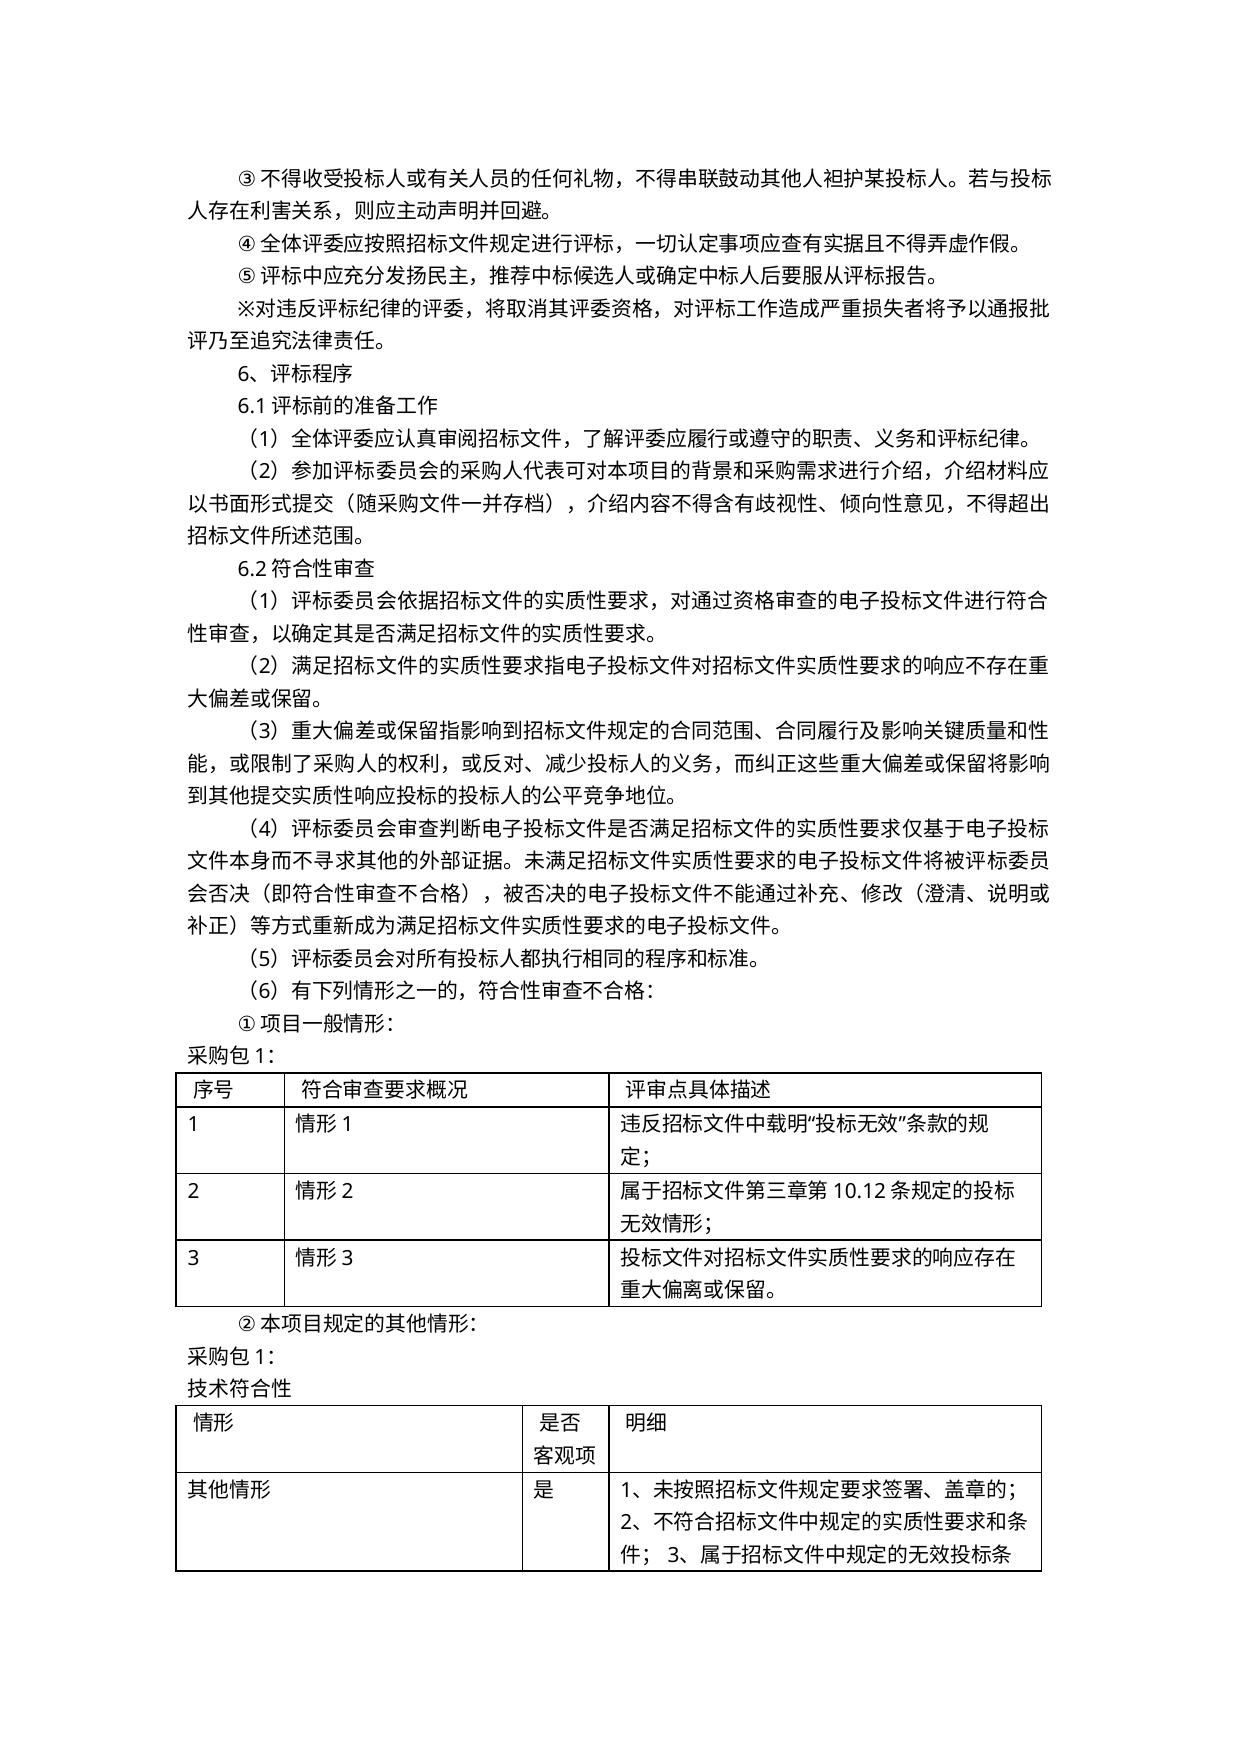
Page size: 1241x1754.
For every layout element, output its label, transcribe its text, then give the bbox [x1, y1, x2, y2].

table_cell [610, 1473, 1041, 1570]
text （1）评标委员会依据招标文件的实质性要求，对通过资格审查的电子投标文件进行符合性审查，以确定其是否满足招标文件的实质性要求。 [187, 584, 1053, 649]
text （4）评标委员会审查判断电子投标文件是否满足招标文件的实质性要求仅基于电子投标文件本身而不寻求其他的外部证据。未满足招标文件实质性要求的电子投标文件将被评标委员会否决（即符合性审查不合格），被否决的电子投标文件不能通过补充、修改（澄清、说明或补正）等方式重新成为满足招标文件实质性要求的电子投标文件。 [187, 812, 1053, 942]
text ①项目一般情形： [187, 1007, 1053, 1039]
table_cell 2 [177, 1174, 284, 1239]
table_header 评审点具体描述 [610, 1074, 1041, 1106]
text （6）有下列情形之一的，符合性审查不合格： [187, 974, 1053, 1007]
text ⑤评标中应充分发扬民主，推荐中标候选人或确定中标人后要服从评标报告。 [187, 259, 1053, 292]
text （2）满足招标文件的实质性要求指电子投标文件对招标文件实质性要求的响应不存在重大偏差或保留。 [187, 649, 1053, 714]
text （1）全体评委应认真审阅招标文件，了解评委应履行或遵守的职责、义务和评标纪律。 [187, 422, 1053, 454]
table_cell 违反招标文件中载明“投标无效”条款的规定； [610, 1108, 1041, 1173]
table_header 符合审查要求概况 [285, 1074, 608, 1106]
table_cell 情形3 [285, 1241, 608, 1306]
text 采购包1： [187, 1340, 1053, 1372]
text ※对违反评标纪律的评委，将取消其评委资格，对评标工作造成严重损失者将予以通报批评乃至追究法律责任。 [187, 292, 1053, 357]
table_cell 投标文件对招标文件实质性要求的响应存在重大偏离或保留。 [610, 1241, 1041, 1306]
table_cell 是 [523, 1473, 608, 1570]
table_cell 属于招标文件第三章第10.12条规定的投标无效情形； [610, 1174, 1041, 1239]
table_header 明细 [610, 1406, 1041, 1471]
table_header 是否客观项 [523, 1406, 608, 1471]
text 技术符合性 [187, 1372, 1053, 1405]
text 6.2符合性审查 [187, 552, 1053, 584]
table_cell 1 [177, 1108, 284, 1173]
table_header 序号 [177, 1074, 284, 1106]
text 6.1评标前的准备工作 [187, 389, 1053, 422]
text 采购包1： [187, 1039, 1053, 1072]
table_cell 情形1 [285, 1108, 608, 1173]
text （5）评标委员会对所有投标人都执行相同的程序和标准。 [187, 942, 1053, 974]
text ④全体评委应按照招标文件规定进行评标，一切认定事项应查有实据且不得弄虚作假。 [187, 227, 1053, 259]
text （3）重大偏差或保留指影响到招标文件规定的合同范围、合同履行及影响关键质量和性能，或限制了采购人的权利，或反对、减少投标人的义务，而纠正这些重大偏差或保留将影响到其他提交实质性响应投标的投标人的公平竞争地位。 [187, 714, 1053, 812]
table_cell 情形2 [285, 1174, 608, 1239]
text （2）参加评标委员会的采购人代表可对本项目的背景和采购需求进行介绍，介绍材料应以书面形式提交（随采购文件一并存档），介绍内容不得含有歧视性、倾向性意见，不得超出招标文件所述范围。 [187, 454, 1053, 552]
text ③不得收受投标人或有关人员的任何礼物，不得串联鼓动其他人袒护某投标人。若与投标人存在利害关系，则应主动声明并回避。 [187, 162, 1053, 227]
table_cell 3 [177, 1241, 284, 1306]
text 6、评标程序 [187, 357, 1053, 389]
table_header 情形 [177, 1406, 522, 1471]
text ②本项目规定的其他情形： [187, 1307, 1053, 1340]
table_cell 其他情形 [177, 1473, 522, 1570]
